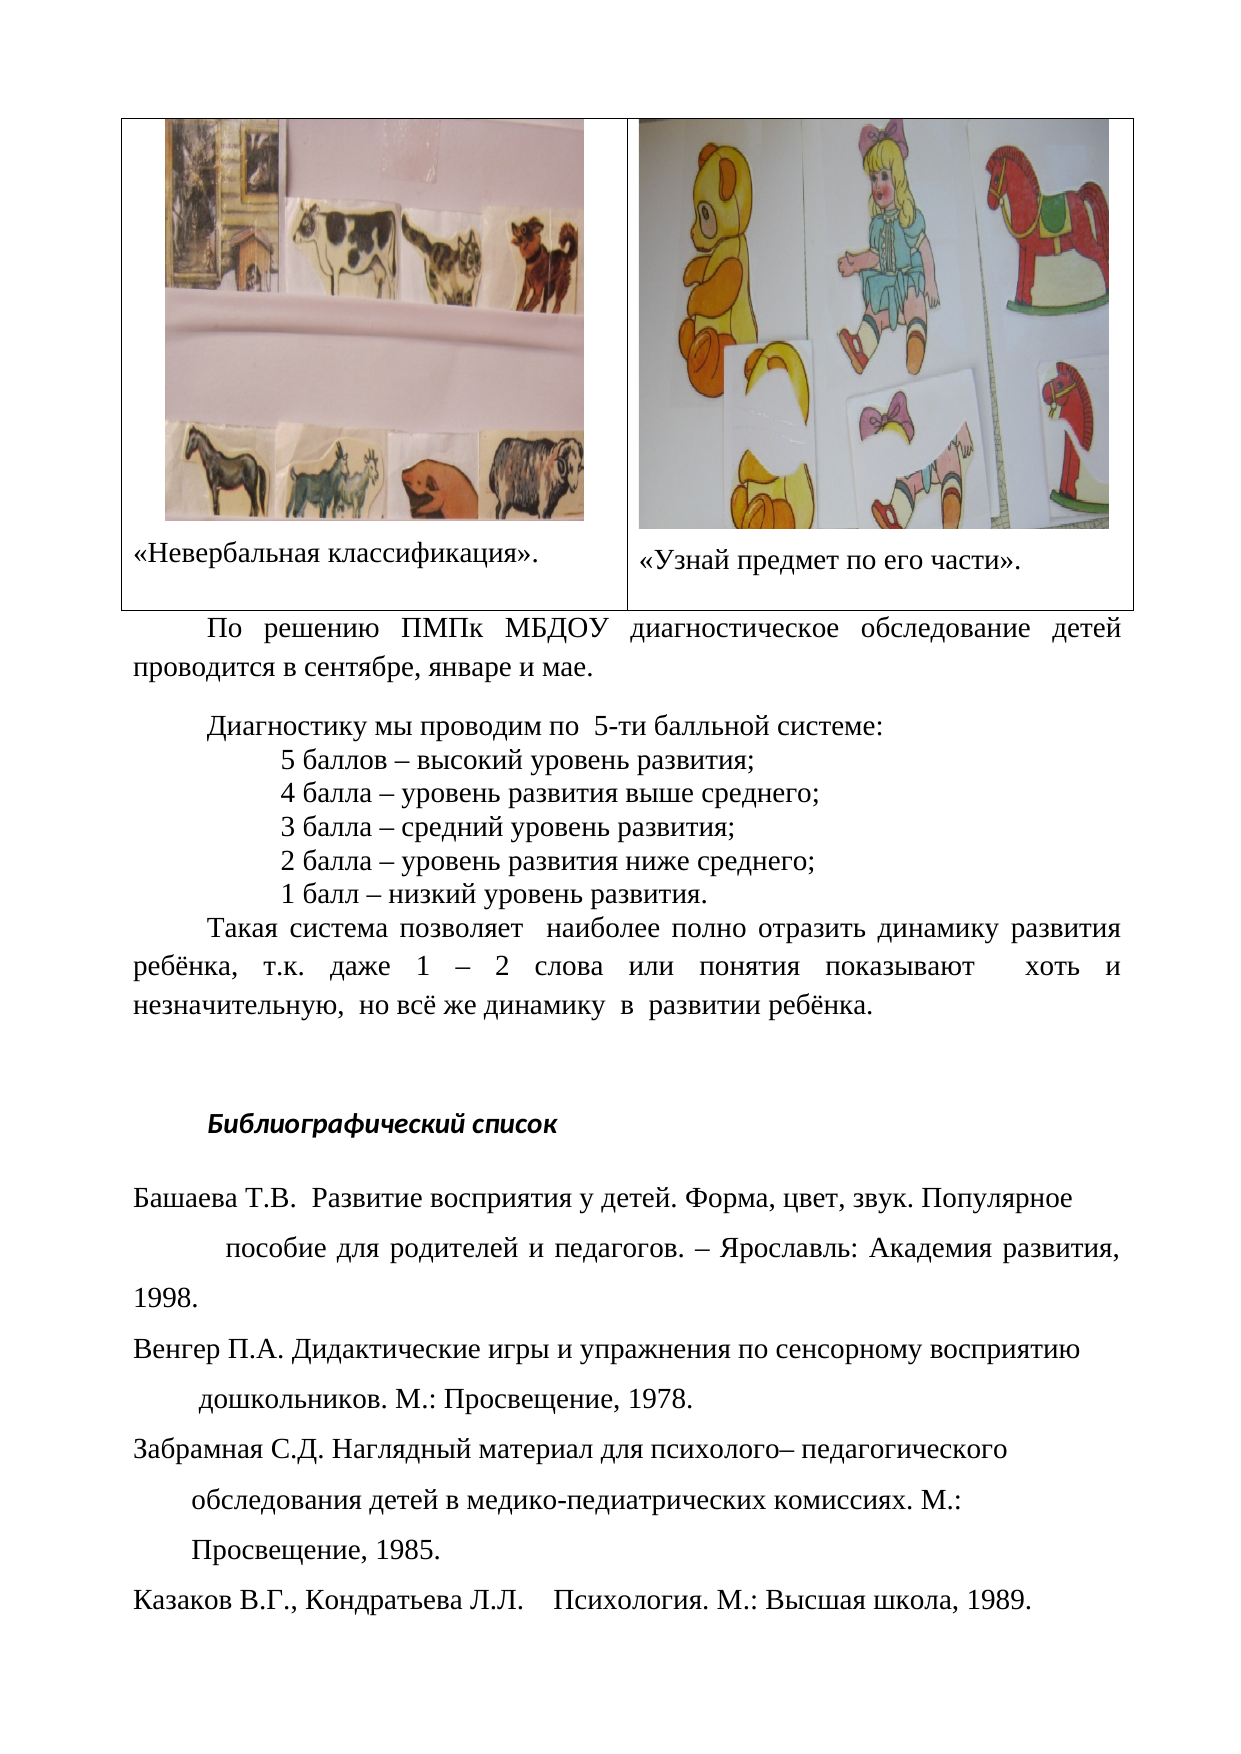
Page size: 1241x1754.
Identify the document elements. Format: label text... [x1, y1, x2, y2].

text 1 балл – низкий уровень развития. [207, 876, 1122, 910]
text Венгер П.А. Дидактические игры и упражнения по сенсорному восприятию [133, 1331, 1122, 1364]
text дошкольников. М.: Просвещение, 1978. [133, 1381, 1122, 1415]
table_header «Узнай предмет по его части». [628, 119, 1133, 609]
picture [638, 119, 1109, 529]
text 4 балла – уровень развития выше среднего; [207, 776, 1122, 809]
text Библиографический список [133, 1106, 1122, 1141]
picture [165, 119, 584, 521]
text 2 балла – уровень развития ниже среднего; [207, 843, 1122, 876]
text Диагностику мы проводим по 5-ти балльной системе: [133, 708, 1122, 742]
text 5 баллов – высокий уровень развития; [207, 742, 1122, 776]
text По решению ПМПк МБДОУ диагностическое обследование детей проводится в сентябре, январе и мае. [133, 611, 1122, 683]
text Забрамная С.Д. Наглядный материал для психолого– педагогического [133, 1431, 1122, 1465]
text 3 балла – средний уровень развития; [207, 809, 1122, 843]
text Просвещение, 1985. [133, 1532, 1122, 1566]
text Казаков В.Г., Кондратьева Л.Л. Психология. М.: Высшая школа, 1989. [133, 1582, 1122, 1616]
text обследования детей в медико-педиатрических комиссиях. М.: [133, 1482, 1122, 1515]
text пособие для родителей и педагогов. – Ярославль: Академия развития, 1998. [133, 1230, 1122, 1314]
text Башаева Т.В. Развитие восприятия у детей. Форма, цвет, звук. Популярное [133, 1180, 1122, 1213]
text Такая система позволяет наиболее полно отразить динамику развития ребёнка, т.к. даже 1 – 2 слова или понятия показывают хоть и незначительную, но всё же динамику в развитии ребёнка. [133, 910, 1122, 1020]
table_header «Невербальная классификация». [122, 119, 627, 609]
